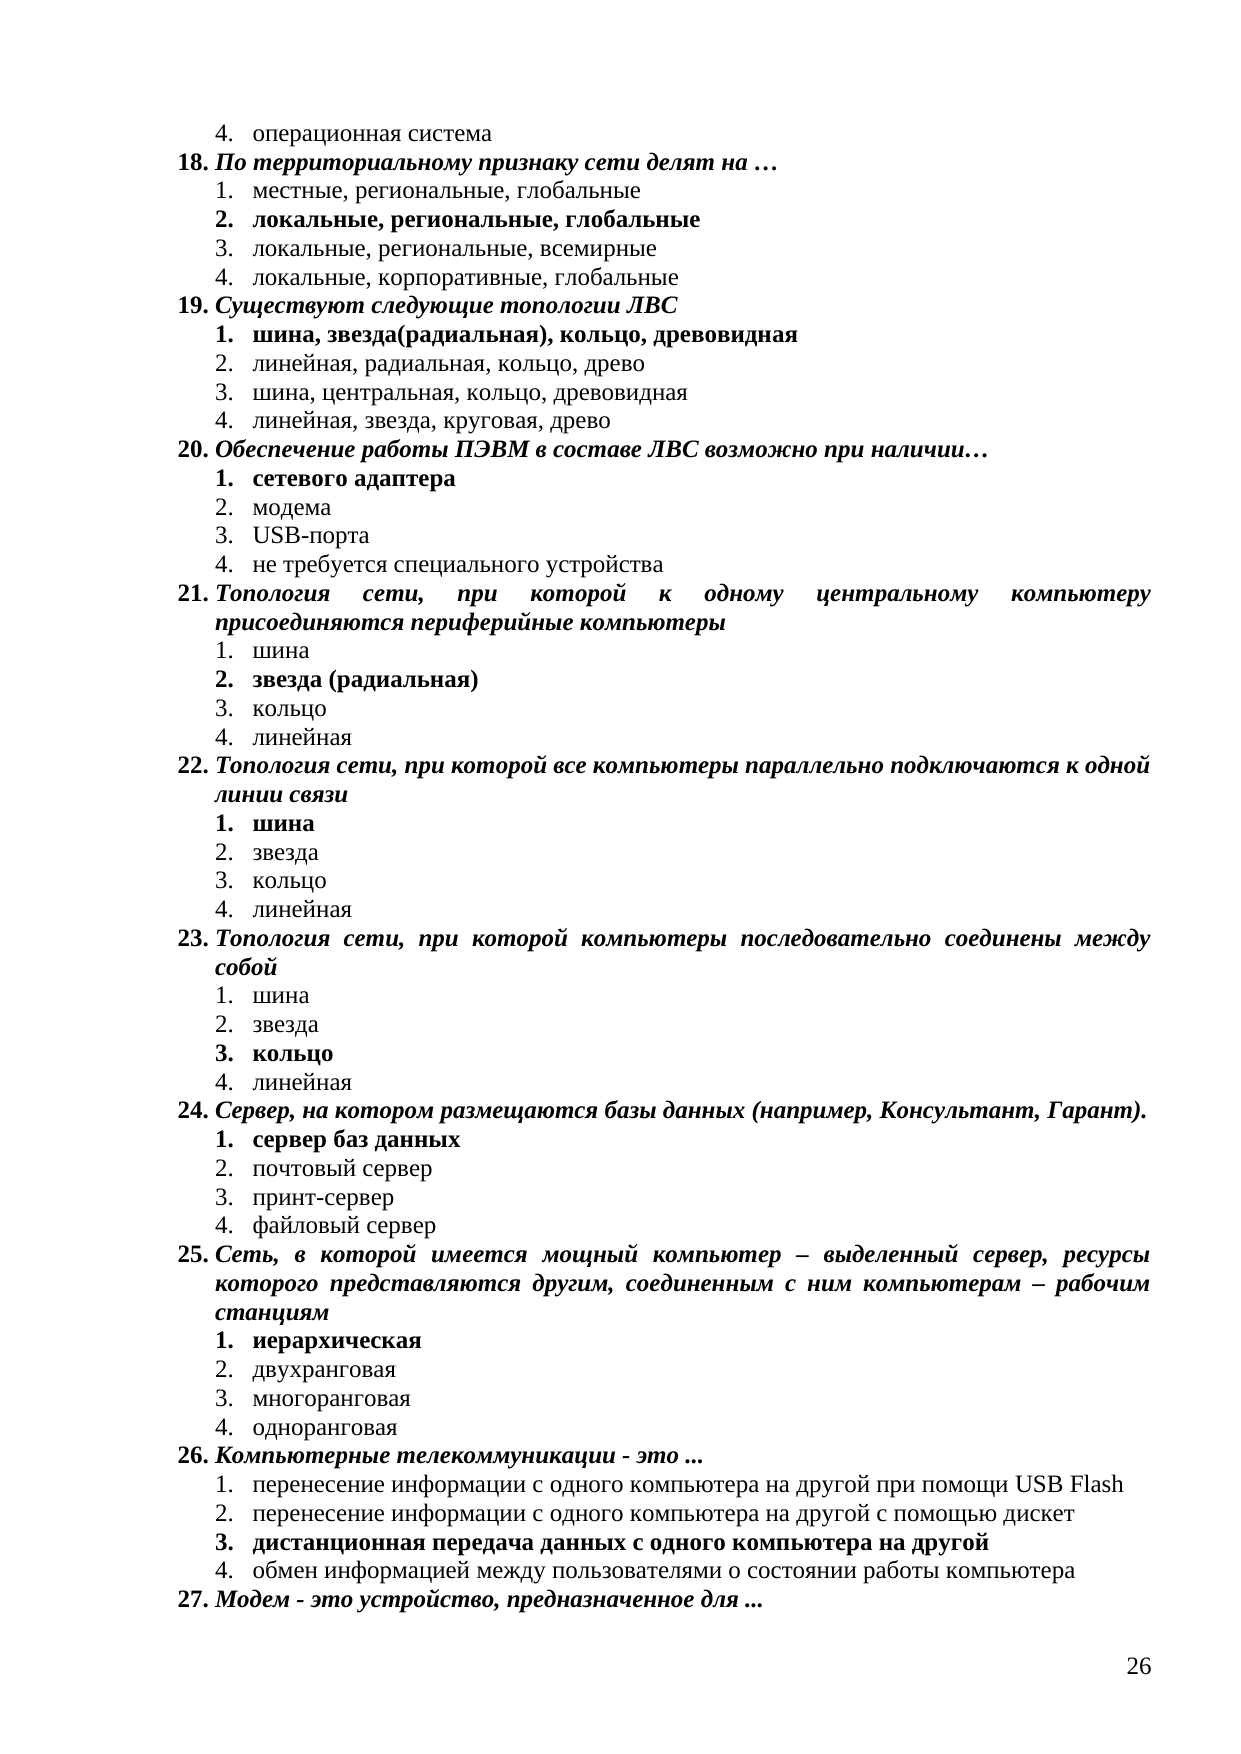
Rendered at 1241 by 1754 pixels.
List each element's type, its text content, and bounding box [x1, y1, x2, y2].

list кольцо [215, 866, 1152, 894]
list Компьютерные телекоммуникации - это ... [177, 1441, 1152, 1469]
list По территориальному признаку сети делят на … [177, 147, 1152, 176]
list линейная [215, 1067, 1152, 1096]
list сетевого адаптера [215, 463, 1152, 492]
list линейная [215, 722, 1152, 751]
list Топология сети, при которой все компьютеры параллельно подключаются к одной линии связи [177, 751, 1152, 808]
list файловый сервер [215, 1211, 1152, 1239]
list шина, звезда(радиальная), кольцо, древовидная [215, 319, 1152, 348]
list дистанционная передача данных с одного компьютера на другой [215, 1527, 1152, 1556]
list локальные, корпоративные, глобальные [215, 262, 1152, 291]
list почтовый сервер [215, 1153, 1152, 1182]
list перенесение информации с одного компьютера на другой с помощью дискет [215, 1498, 1152, 1527]
list локальные, региональные, всемирные [215, 233, 1152, 262]
list кольцо [215, 693, 1152, 722]
list одноранговая [215, 1412, 1152, 1441]
list модема [215, 492, 1152, 521]
list шина [215, 636, 1152, 664]
list многоранговая [215, 1383, 1152, 1412]
list кольцо [215, 1038, 1152, 1067]
list не требуется специального устройства [215, 549, 1152, 578]
list операционная система [215, 118, 1152, 147]
list звезда (радиальная) [215, 664, 1152, 693]
list местные, региональные, глобальные [215, 176, 1152, 204]
list шина [215, 808, 1152, 837]
list Топология сети, при которой к одному центральному компьютеру присоединяются периферийные компьютеры [177, 578, 1152, 636]
list Модем - это устройство, предназначенное для ... [177, 1584, 1152, 1613]
list Сервер, на котором размещаются базы данных (например, Консультант, Гарант). [177, 1096, 1152, 1124]
list Топология сети, при которой компьютеры последовательно соединены между собой [177, 923, 1152, 981]
list звезда [215, 1009, 1152, 1038]
list перенесение информации с одного компьютера на другой при помощи USB Flash [215, 1469, 1152, 1498]
list двухранговая [215, 1354, 1152, 1383]
list Обеспечение работы ПЭВМ в составе ЛВС возможно при наличии… [177, 434, 1152, 463]
list линейная [215, 894, 1152, 923]
list шина, центральная, кольцо, древовидная [215, 377, 1152, 406]
list принт-сервер [215, 1182, 1152, 1211]
list Сеть, в которой имеется мощный компьютер – выделенный сервер, ресурсы которого представляются другим, соединенным с ним компьютерам – рабочим станциям [177, 1239, 1152, 1326]
list USB-порта [215, 521, 1152, 549]
list сервер баз данных [215, 1124, 1152, 1153]
list обмен информацией между пользователями о состоянии работы компьютера [215, 1556, 1152, 1584]
list линейная, звезда, круговая, древо [215, 406, 1152, 434]
list звезда [215, 837, 1152, 866]
list иерархическая [215, 1326, 1152, 1354]
list линейная, радиальная, кольцо, древо [215, 348, 1152, 377]
list шина [215, 981, 1152, 1009]
list локальные, региональные, глобальные [215, 204, 1152, 233]
list Существуют следующие топологии ЛВС [177, 291, 1152, 319]
